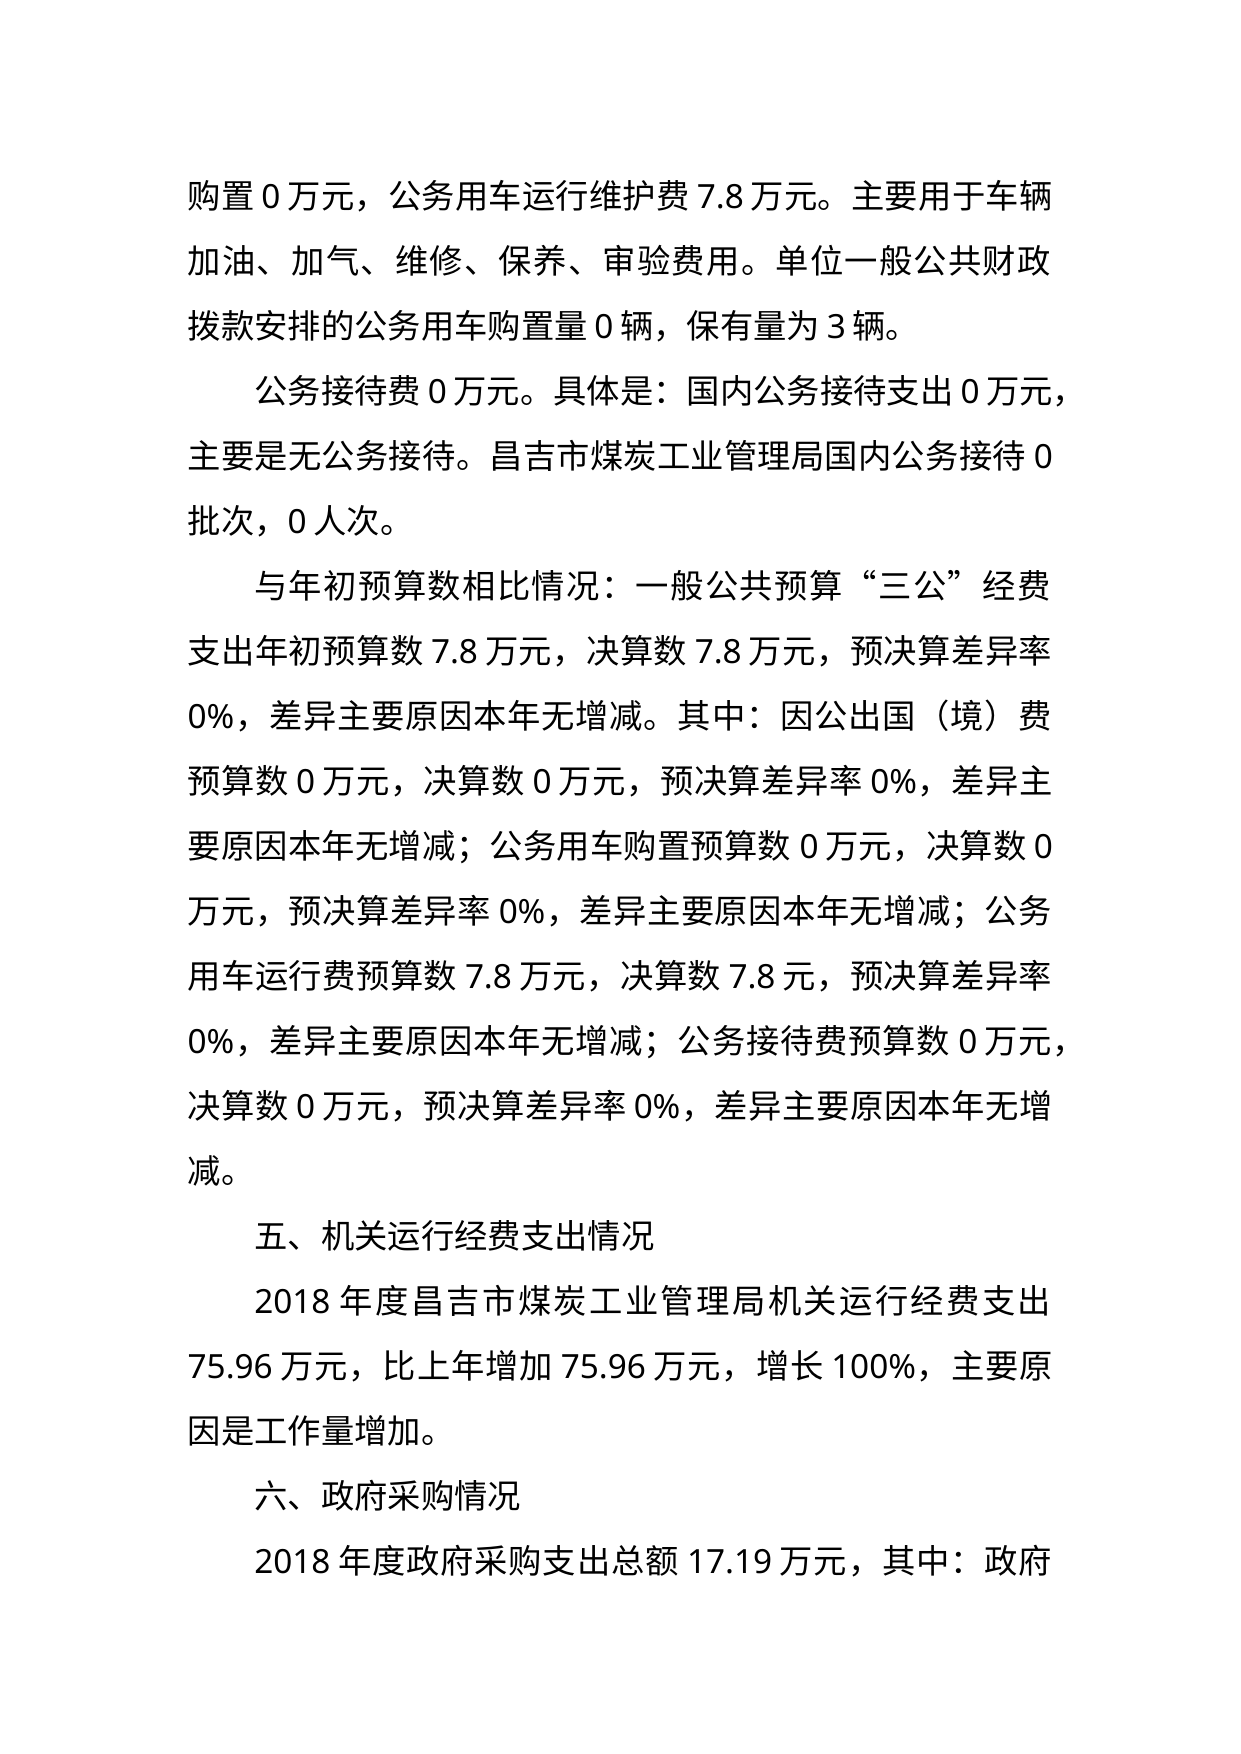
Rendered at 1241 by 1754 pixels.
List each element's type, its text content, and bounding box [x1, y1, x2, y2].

text 2018年度昌吉市煤炭工业管理局机关运行经费支出75.96万元，比上年增加75.96万元，增长100%，主要原因是工作量增加。 [187, 1267, 1053, 1462]
text 与年初预算数相比情况：一般公共预算“三公”经费支出年初预算数7.8万元，决算数7.8万元，预决算差异率0%，差异主要原因本年无增减。其中：因公出国（境）费预算数0万元，决算数0万元，预决算差异率0%，差异主要原因本年无增减；公务用车购置预算数0万元，决算数0万元，预决算差异率0%，差异主要原因本年无增减；公务用车运行费预算数7.8万元，决算数7.8元，预决算差异率0%，差异主要原因本年无增减；公务接待费预算数0万元，决算数0万元，预决算差异率0%，差异主要原因本年无增减。 [187, 552, 1053, 1202]
text 六、政府采购情况 [187, 1462, 1053, 1527]
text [187, 162, 1053, 357]
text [187, 1527, 1053, 1592]
text 五、机关运行经费支出情况 [187, 1202, 1053, 1267]
text 公务接待费0万元。具体是：国内公务接待支出0万元，主要是无公务接待。昌吉市煤炭工业管理局国内公务接待0批次，0人次。 [187, 357, 1053, 552]
